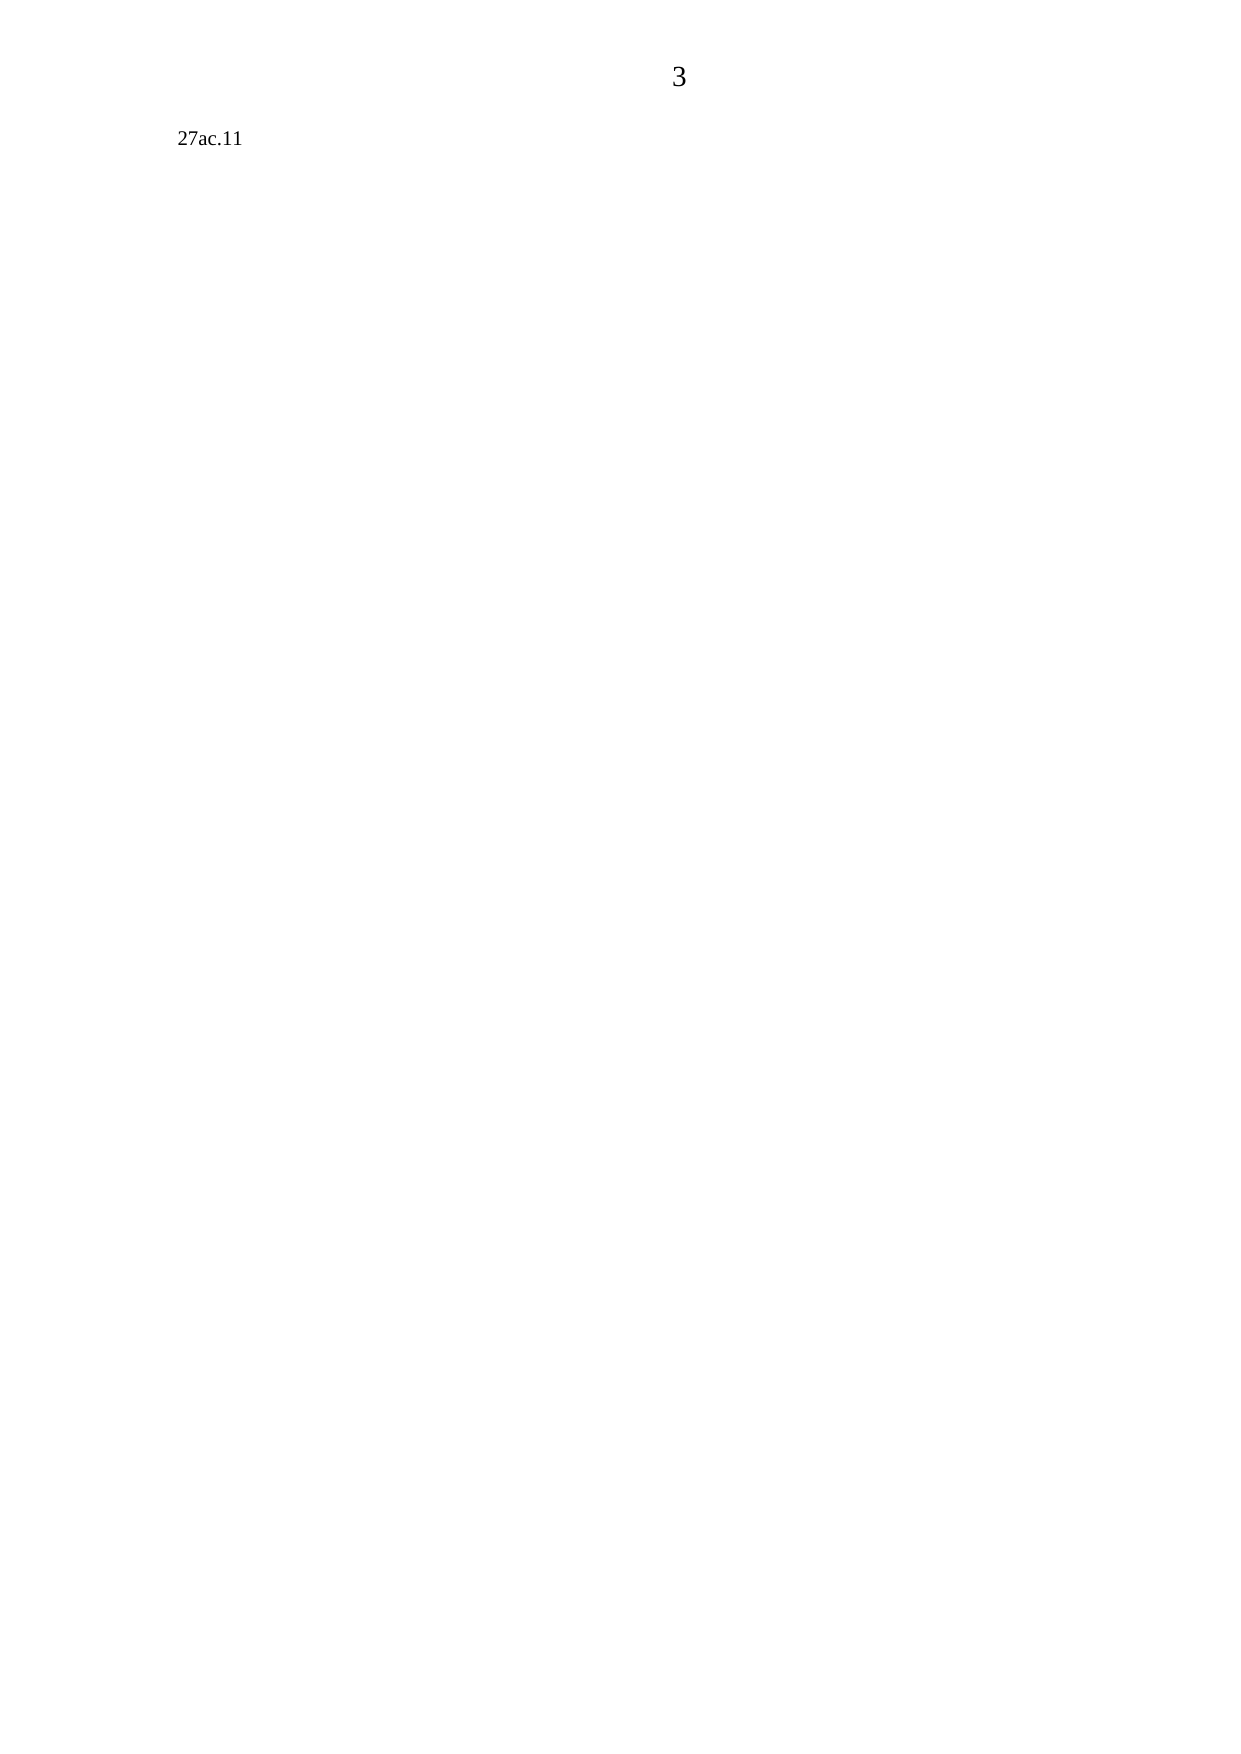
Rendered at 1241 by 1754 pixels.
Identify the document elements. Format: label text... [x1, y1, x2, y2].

text 27ас.11 [177, 126, 1181, 150]
